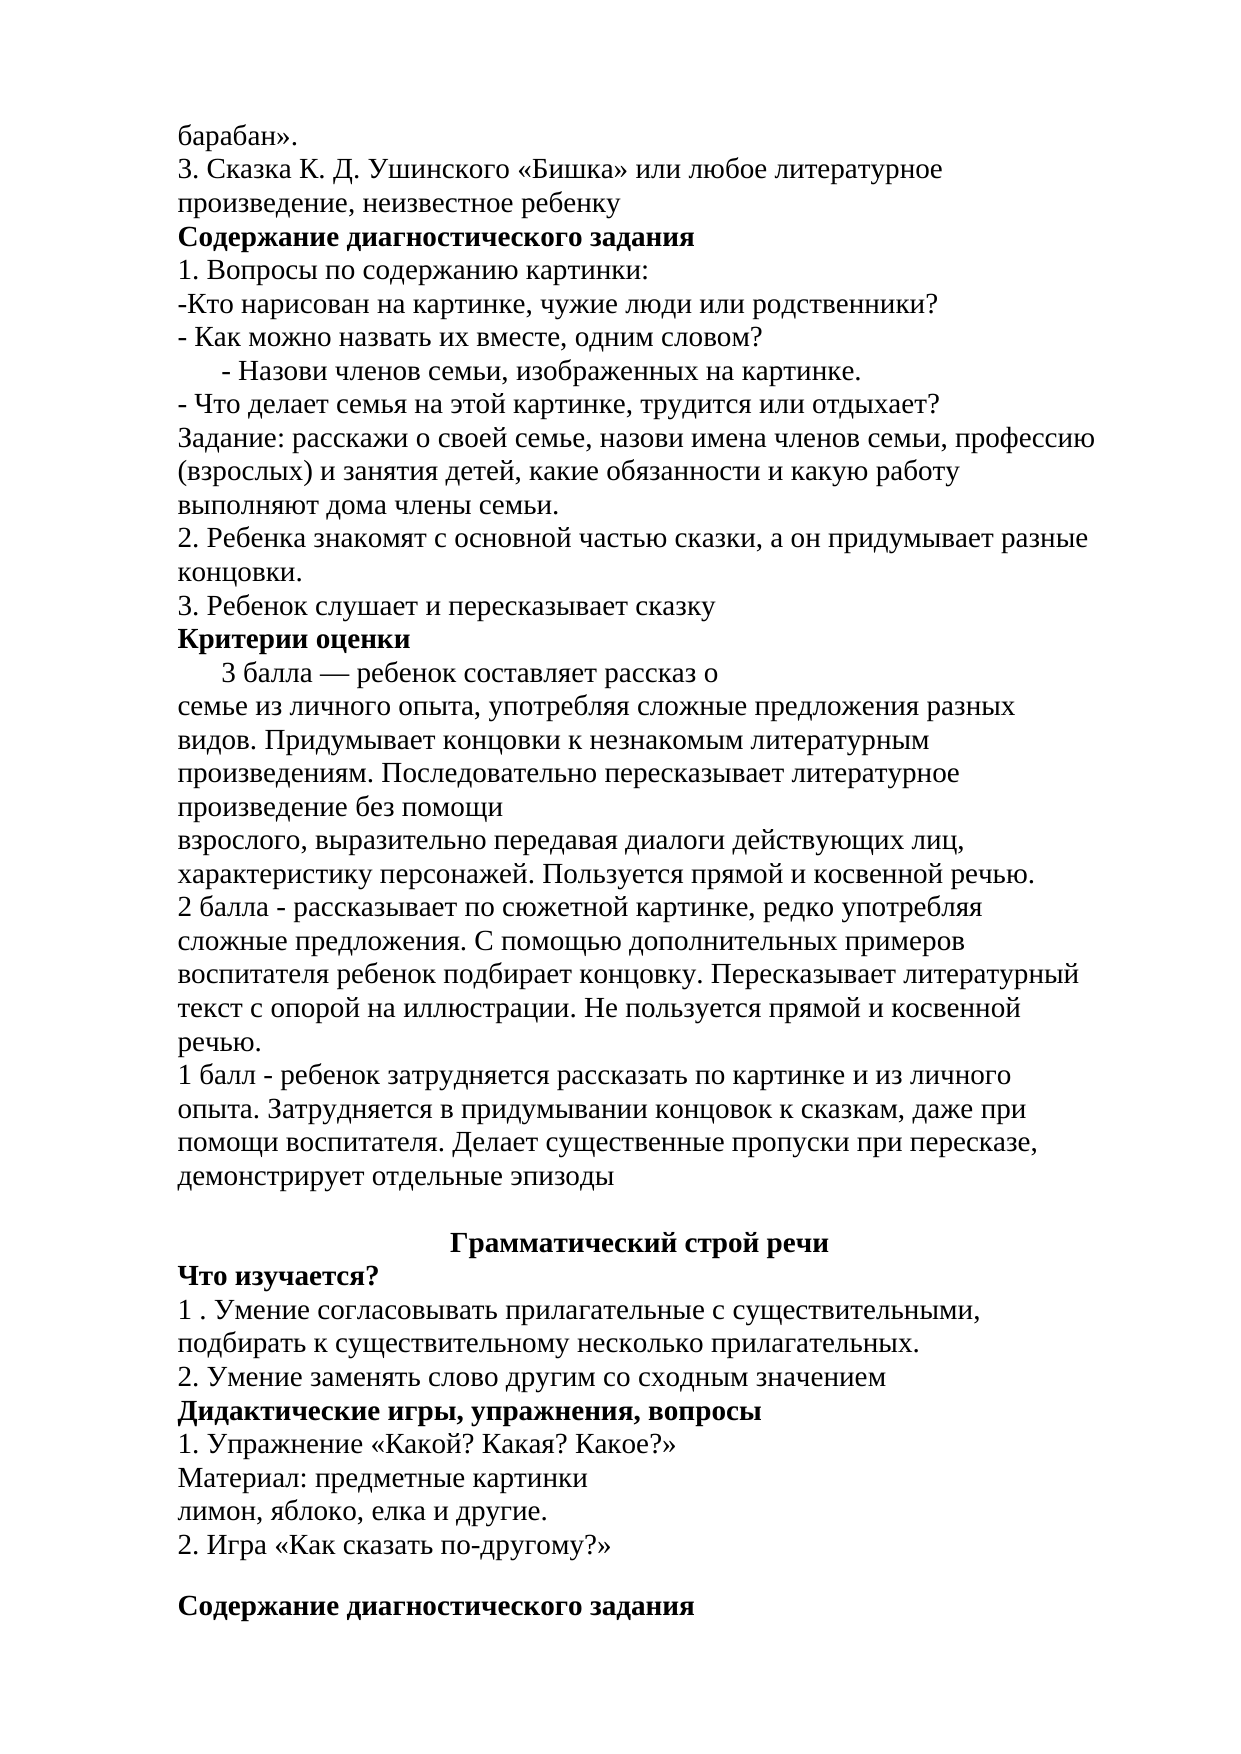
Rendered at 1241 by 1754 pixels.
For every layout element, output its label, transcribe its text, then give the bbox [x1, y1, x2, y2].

text 1. Вопросы по содержанию картинки: [177, 252, 1102, 286]
text сложные предложения. С помощью дополнительных примеров воспитателя ребенок подбирает концовку. Пересказывает литературный текст с опорой на иллюстрации. Не пользуется прямой и косвенной речью. [177, 923, 1102, 1057]
text 3. Сказка К. Д. Ушинского «Бишка» или любое литературное произведение, неизвестное ребенку [177, 152, 1102, 219]
text Что изучается? [177, 1258, 1102, 1292]
text Критерии оценки [177, 621, 1102, 655]
text - Как можно назвать их вместе, одним словом? [177, 319, 1102, 353]
text Содержание диагностического задания [177, 1588, 1102, 1622]
text Материал: предметные картинки [177, 1460, 1102, 1493]
text -Кто нарисован на картинке, чужие люди или родственники? [177, 286, 1102, 319]
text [177, 118, 1102, 152]
text 1 балл - ребенок затрудняется рассказать по картинке и из личного опыта. Затрудняется в придумывании концовок к сказкам, даже при помощи воспитателя. Делает существенные пропуски при пересказе, демонстрирует отдельные эпизоды [177, 1057, 1102, 1191]
text Грамматический строй речи [177, 1225, 1102, 1258]
text 2. Ребенка знакомят с основной частью сказки, а он придумывает разные концовки. [177, 521, 1102, 588]
text 2 балла - рассказывает по сюжетной картинке, редко употребляя [177, 889, 1102, 923]
text 1 . Умение согласовывать прилагательные с существительными, подбирать к существительному несколько прилагательных. [177, 1292, 1102, 1359]
text - Что делает семья на этой картинке, трудится или отдыхает? [177, 386, 1102, 420]
text лимон, яблоко, елка и другие. [177, 1493, 1102, 1527]
text Задание: расскажи о своей семье, назови имена членов семьи, профессию (взрослых) и занятия детей, какие обязанности и какую работу выполняют дома члены семьи. [177, 420, 1102, 521]
text 3 балла — ребенок составляет рассказ о [177, 655, 1102, 688]
text Содержание диагностического задания [177, 219, 1102, 252]
text 2. Умение заменять слово другим со сходным значением [177, 1359, 1102, 1393]
text 1. Упражнение «Какой? Какая? Какое?» [177, 1426, 1102, 1460]
text Дидактические игры, упражнения, вопросы [177, 1393, 1102, 1426]
text взрослого, выразительно передавая диалоги действующих лиц, характеристику персонажей. Пользуется прямой и косвенной речью. [177, 822, 1102, 889]
text 3. Ребенок слушает и пересказывает сказку [177, 588, 1102, 621]
text семье из личного опыта, употребляя сложные предложения разных видов. Придумывает концовки к незнакомым литературным произведениям. Последовательно пересказывает литературное произведение без помощи [177, 688, 1102, 822]
text - Назови членов семьи, изображенных на картинке. [177, 353, 1102, 386]
text 2. Игра «Как сказать по-другому?» [177, 1527, 1102, 1560]
